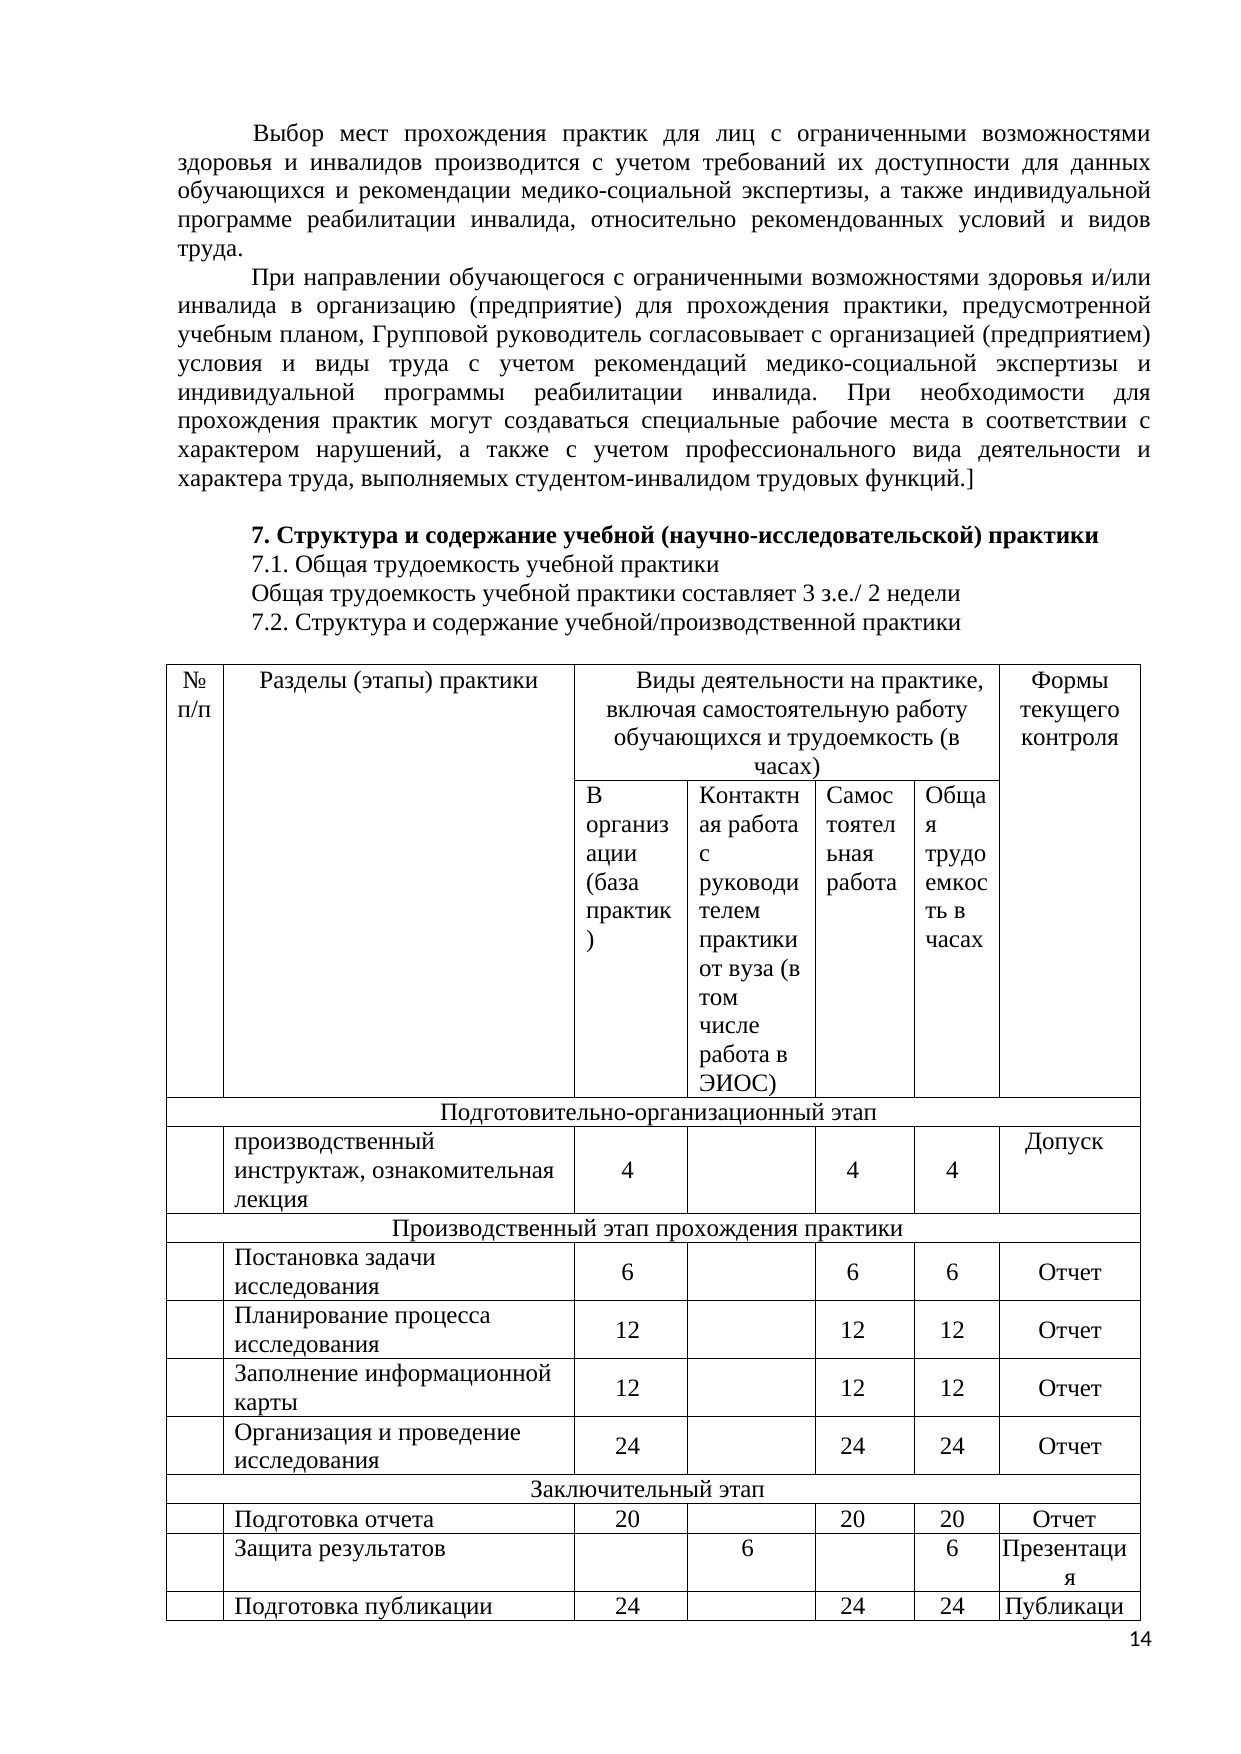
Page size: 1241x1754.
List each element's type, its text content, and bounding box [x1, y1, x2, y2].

table_header Формы текущего контроля [1000, 665, 1140, 1097]
table_cell 6 [915, 1534, 999, 1591]
table_cell Контактная работа с руководителем практики от вуза (в том числе работа в ЭИОС) [688, 781, 815, 1097]
table_cell 4 [915, 1127, 999, 1213]
table_cell 24 [915, 1592, 999, 1620]
table_header Виды деятельности на практике, включая самостоятельную работу обучающихся и трудоемкость (в часах) [575, 665, 999, 780]
table_cell [167, 1127, 223, 1213]
table_cell 24 [816, 1592, 914, 1620]
table_cell 20 [915, 1504, 999, 1533]
table_cell Общая трудоемкость в часах [915, 781, 999, 1097]
table_cell Отчет [1000, 1504, 1140, 1533]
table_cell 24 [575, 1592, 687, 1620]
table_cell [688, 1301, 815, 1358]
table_cell [688, 1417, 815, 1474]
table_header № п/п [167, 665, 223, 1097]
text Общая трудоемкость учебной практики составляет 3 з.е./ 2 недели [177, 578, 1152, 607]
table_cell Презентация [1000, 1534, 1140, 1591]
table_cell [167, 1592, 223, 1620]
table_cell 6 [688, 1534, 815, 1591]
table_cell [167, 1534, 223, 1591]
table_cell 20 [575, 1504, 687, 1533]
table_cell [167, 1504, 223, 1533]
text 7.1. Общая трудоемкость учебной практики [177, 549, 1152, 578]
table_cell Подготовительно-организационный этап [167, 1098, 1140, 1126]
table_cell 6 [575, 1243, 687, 1300]
table_cell Планирование процесса исследования [224, 1301, 574, 1358]
table_cell производственный инструктаж, ознакомительная лекция [224, 1127, 574, 1213]
table_header Разделы (этапы) практики [224, 665, 574, 1097]
table_cell 12 [915, 1359, 999, 1416]
table_cell Отчет [1000, 1359, 1140, 1416]
table_cell Подготовка отчета [224, 1504, 574, 1533]
table_cell [167, 1359, 223, 1416]
text 7. Структура и содержание учебной (научно-исследовательской) практики [177, 521, 1152, 549]
table_cell [816, 1534, 914, 1591]
table_cell Постановка задачи исследования [224, 1243, 574, 1300]
table_cell [688, 1592, 815, 1620]
table_cell 24 [816, 1417, 914, 1474]
table_cell 24 [575, 1417, 687, 1474]
text При направлении обучающегося с ограниченными возможностями здоровья и/или инвалида в организацию (предприятие) для прохождения практики, предусмотренной учебным планом, Групповой руководитель согласовывает с организацией (предприятием) условия и виды труда с учетом рекомендаций медико-социальной экспертизы и индивидуальной программы реабилитации инвалида. При необходимости для прохождения практик могут создаваться специальные рабочие места в соответствии с характером нарушений, а также с учетом профессионального вида деятельности и характера труда, выполняемых студентом-инвалидом трудовых функций.] [177, 262, 1152, 492]
table_cell 12 [575, 1301, 687, 1358]
table_cell Отчет [1000, 1417, 1140, 1474]
table_cell [167, 1301, 223, 1358]
table_cell [167, 1417, 223, 1474]
table_cell Допуск [1000, 1127, 1140, 1213]
table_cell Производственный этап прохождения практики [167, 1214, 1140, 1242]
table_cell Отчет [1000, 1243, 1140, 1300]
table_cell [575, 1534, 687, 1591]
table_cell 4 [575, 1127, 687, 1213]
table_cell Самостоятельная работа [816, 781, 914, 1097]
text 7.2. Структура и содержание учебной/производственной практики [177, 607, 1152, 636]
table_cell Защита результатов [224, 1534, 574, 1591]
table_cell 12 [915, 1301, 999, 1358]
table_cell Отчет [1000, 1301, 1140, 1358]
table_cell [688, 1127, 815, 1213]
table_cell [688, 1504, 815, 1533]
text Выбор мест прохождения практик для лиц с ограниченными возможностями здоровья и инвалидов производится с учетом требований их доступности для данных обучающихся и рекомендации медико-социальной экспертизы, а также индивидуальной программе реабилитации инвалида, относительно рекомендованных условий и видов труда. [177, 118, 1152, 262]
table_cell 20 [816, 1504, 914, 1533]
table_cell [688, 1243, 815, 1300]
table_cell Заключительный этап [167, 1475, 1140, 1503]
table_cell [688, 1359, 815, 1416]
table_cell Организация и проведение исследования [224, 1417, 574, 1474]
table_cell В организации (база практик) [575, 781, 687, 1097]
table_cell Публикация [1000, 1592, 1140, 1620]
table_cell Заполнение информационной карты [224, 1359, 574, 1416]
table_cell 12 [816, 1359, 914, 1416]
table_cell 4 [816, 1127, 914, 1213]
table_cell [167, 1243, 223, 1300]
table_cell 6 [816, 1243, 914, 1300]
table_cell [224, 1592, 574, 1620]
table_cell 12 [816, 1301, 914, 1358]
table_cell 24 [915, 1417, 999, 1474]
table_cell 12 [575, 1359, 687, 1416]
table_cell 6 [915, 1243, 999, 1300]
